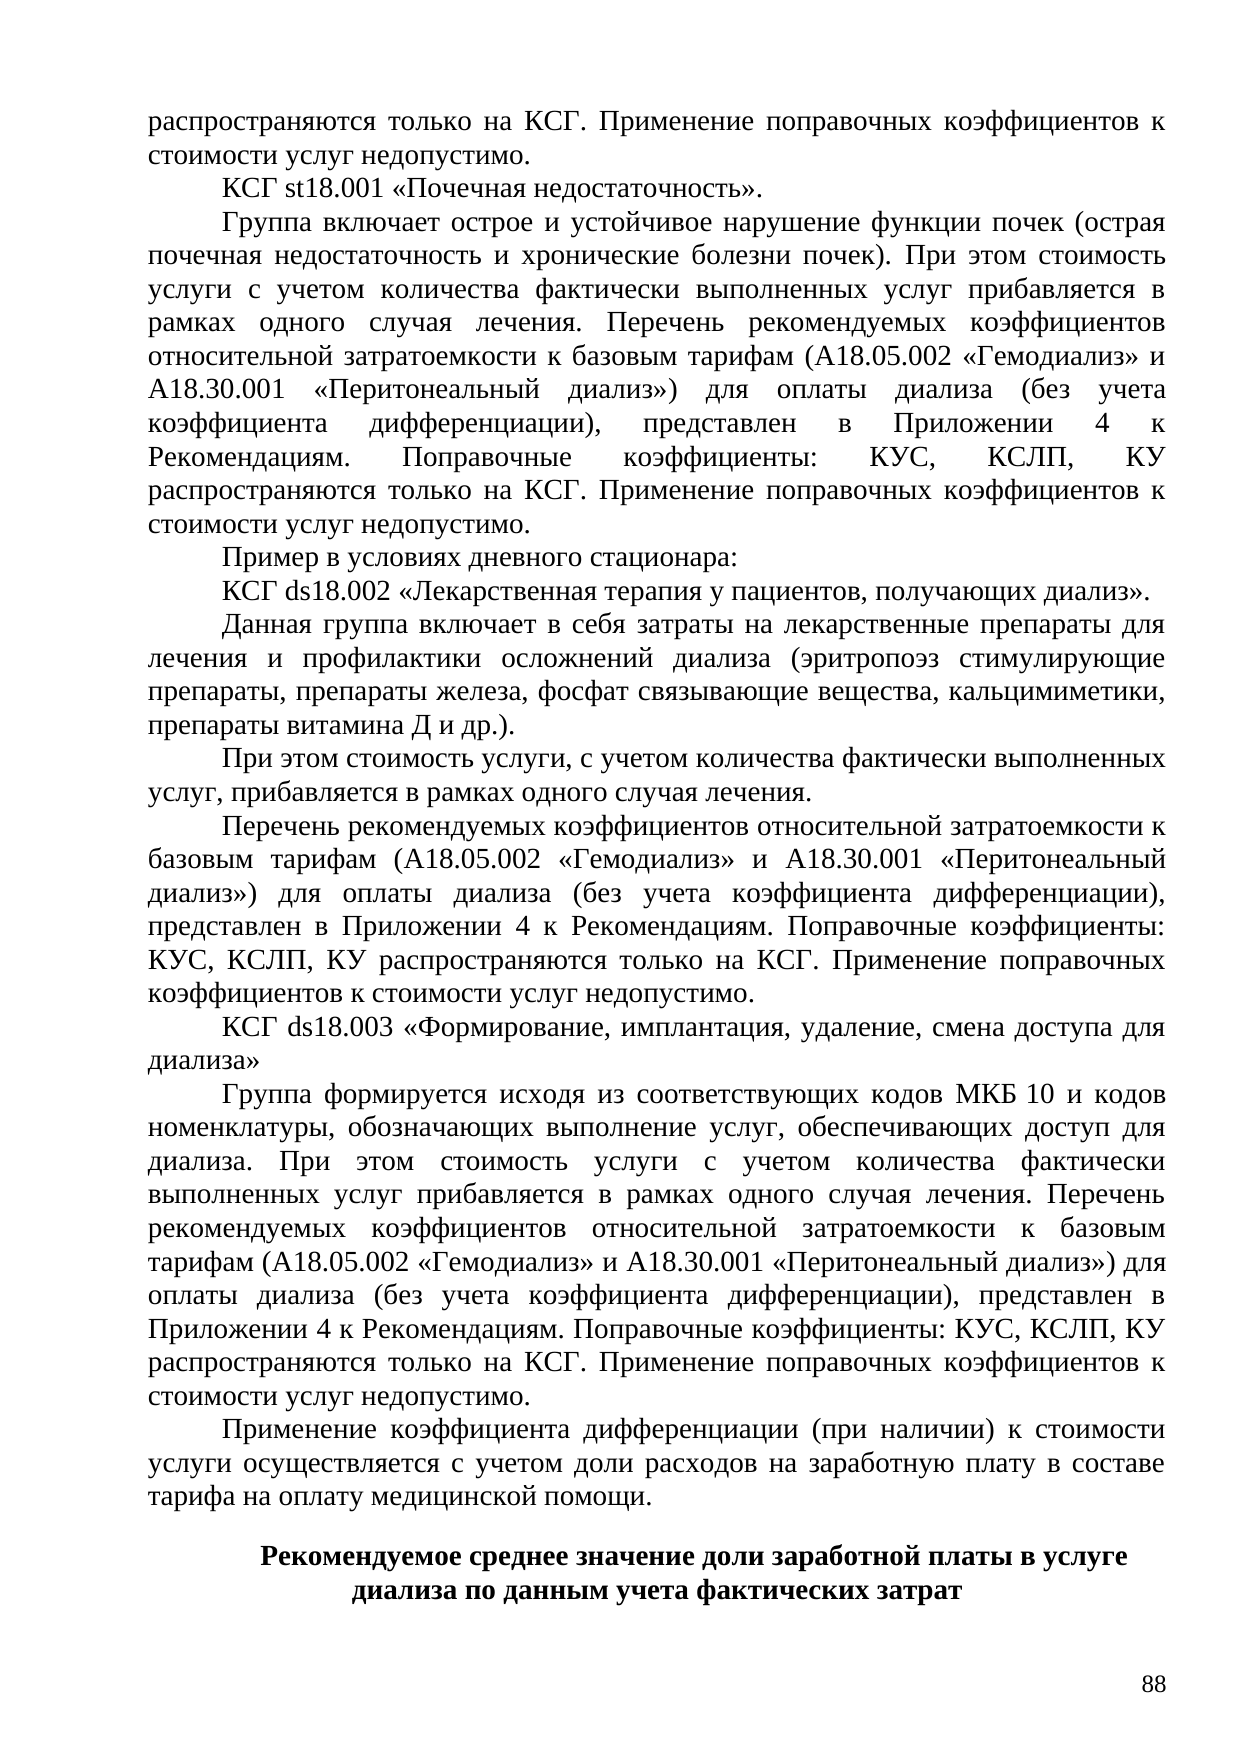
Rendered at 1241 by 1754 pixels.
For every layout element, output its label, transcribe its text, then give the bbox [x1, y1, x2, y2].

text КСГ ds18.003 «Формирование, имплантация, удаление, смена доступа для диализа» [148, 1009, 1166, 1076]
text Группа формируется исходя из соответствующих кодов МКБ 10 и кодов номенклатуры, обозначающих выполнение услуг, обеспечивающих доступ для диализа. При этом стоимость услуги с учетом количества фактически выполненных услуг прибавляется в рамках одного случая лечения. Перечень рекомендуемых коэффициентов относительной затратоемкости к базовым тарифам (A18.05.002 «Гемодиализ» и А18.30.001 «Перитонеальный диализ») для оплаты диализа (без учета коэффициента дифференциации), представлен в Приложении 4 к Рекомендациям. Поправочные коэффициенты: КУС, КСЛП, КУ распространяются только на КСГ. Применение поправочных коэффициентов к стоимости услуг недопустимо. [148, 1076, 1166, 1411]
text Перечень рекомендуемых коэффициентов относительной затратоемкости к базовым тарифам (A18.05.002 «Гемодиализ» и А18.30.001 «Перитонеальный диализ») для оплаты диализа (без учета коэффициента дифференциации), представлен в Приложении 4 к Рекомендациям. Поправочные коэффициенты: КУС, КСЛП, КУ распространяются только на КСГ. Применение поправочных коэффициентов к стоимости услуг недопустимо. [148, 808, 1166, 1009]
text Данная группа включает в себя затраты на лекарственные препараты для лечения и профилактики осложнений диализа (эритропоэз стимулирующие препараты, препараты железа, фосфат связывающие вещества, кальцимиметики, препараты витамина Д и др.). [148, 606, 1166, 741]
text КСГ ds18.002 «Лекарственная терапия у пациентов, получающих диализ». [148, 573, 1166, 606]
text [148, 103, 1166, 170]
text Пример в условиях дневного стационара: [148, 539, 1166, 573]
text Применение коэффициента дифференциации (при наличии) к стоимости услуги осуществляется с учетом доли расходов на заработную плату в составе тарифа на оплату медицинской помощи. [148, 1411, 1166, 1512]
text Группа включает острое и устойчивое нарушение функции почек (острая почечная недостаточность и хронические болезни почек). При этом стоимость услуги с учетом количества фактически выполненных услуг прибавляется в рамках одного случая лечения. Перечень рекомендуемых коэффициентов относительной затратоемкости к базовым тарифам (A18.05.002 «Гемодиализ» и А18.30.001 «Перитонеальный диализ») для оплаты диализа (без учета коэффициента дифференциации), представлен в Приложении 4 к Рекомендациям. Поправочные коэффициенты: КУС, КСЛП, КУ распространяются только на КСГ. Применение поправочных коэффициентов к стоимости услуг недопустимо. [148, 204, 1166, 539]
text При этом стоимость услуги, с учетом количества фактически выполненных услуг, прибавляется в рамках одного случая лечения. [148, 741, 1166, 808]
text КСГ st18.001 «Почечная недостаточность». [148, 170, 1166, 204]
text Рекомендуемое среднее значение доли заработной платы в услуге диализа по данным учета фактических затрат [148, 1538, 1166, 1605]
